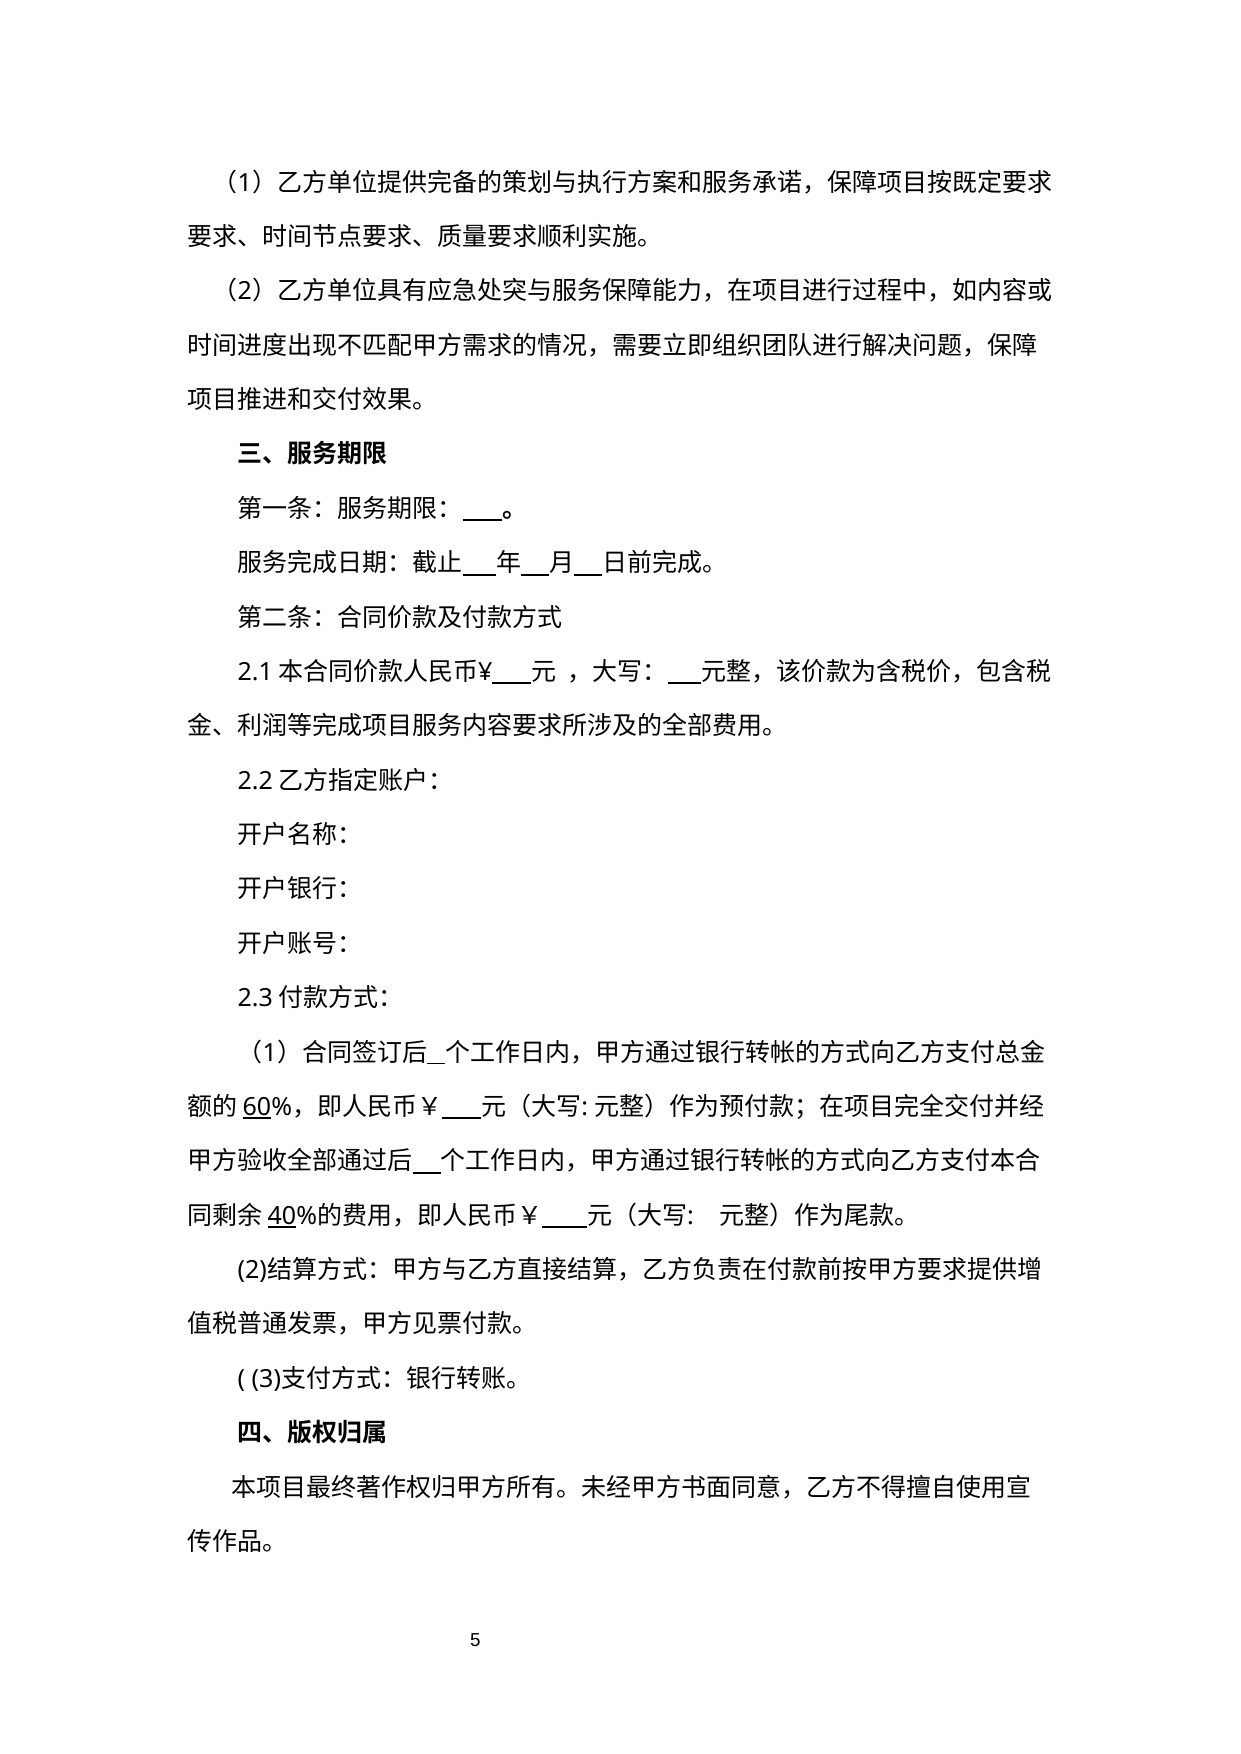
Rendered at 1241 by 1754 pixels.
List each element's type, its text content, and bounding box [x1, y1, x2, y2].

text (2)结算方式：甲方与乙方直接结算，乙方负责在付款前按甲方要求提供增值税普通发票，甲方见票付款。 [187, 1249, 1053, 1340]
list （1）合同签订后 个工作日内，甲方通过银行转帐的方式向乙方支付总金额的60%，即人民币￥ 元（大写: 元整）作为预付款；在项目完全交付并经甲方验收全部通过后 个工作日内，甲方通过银行转帐的方式向乙方支付本合同剩余40%的费用，即人民币￥ 元（大写: 元整）作为尾款。 [187, 1032, 1053, 1231]
text 本项目最终著作权归甲方所有。未经甲方书面同意，乙方不得擅自使用宣传作品。 [187, 1467, 1053, 1558]
text 三、服务期限 [187, 434, 1053, 470]
text 第二条：合同价款及付款方式 [187, 597, 1053, 633]
text 开户账号： [187, 923, 1053, 959]
text 开户名称： [187, 814, 1053, 851]
text 第一条：服务期限： 。 [187, 488, 1053, 524]
text 服务完成日期：截止 年 月 日前完成。 [187, 543, 1053, 579]
text ( (3)支付方式：银行转账。 [187, 1358, 1053, 1394]
text （1）乙方单位提供完备的策划与执行方案和服务承诺，保障项目按既定要求要求、时间节点要求、质量要求顺利实施。 [187, 162, 1053, 253]
text （2）乙方单位具有应急处突与服务保障能力，在项目进行过程中，如内容或时间进度出现不匹配甲方需求的情况，需要立即组织团队进行解决问题，保障项目推进和交付效果。 [187, 271, 1053, 416]
text 2.1本合同价款人民币¥ 元 ，大写： 元整，该价款为含税价，包含税金、利润等完成项目服务内容要求所涉及的全部费用。 [187, 651, 1053, 742]
text 2.2乙方指定账户： [187, 760, 1053, 796]
text 开户银行： [187, 869, 1053, 905]
text 四、版权归属 [187, 1413, 1053, 1449]
text 2.3付款方式： [187, 978, 1053, 1014]
